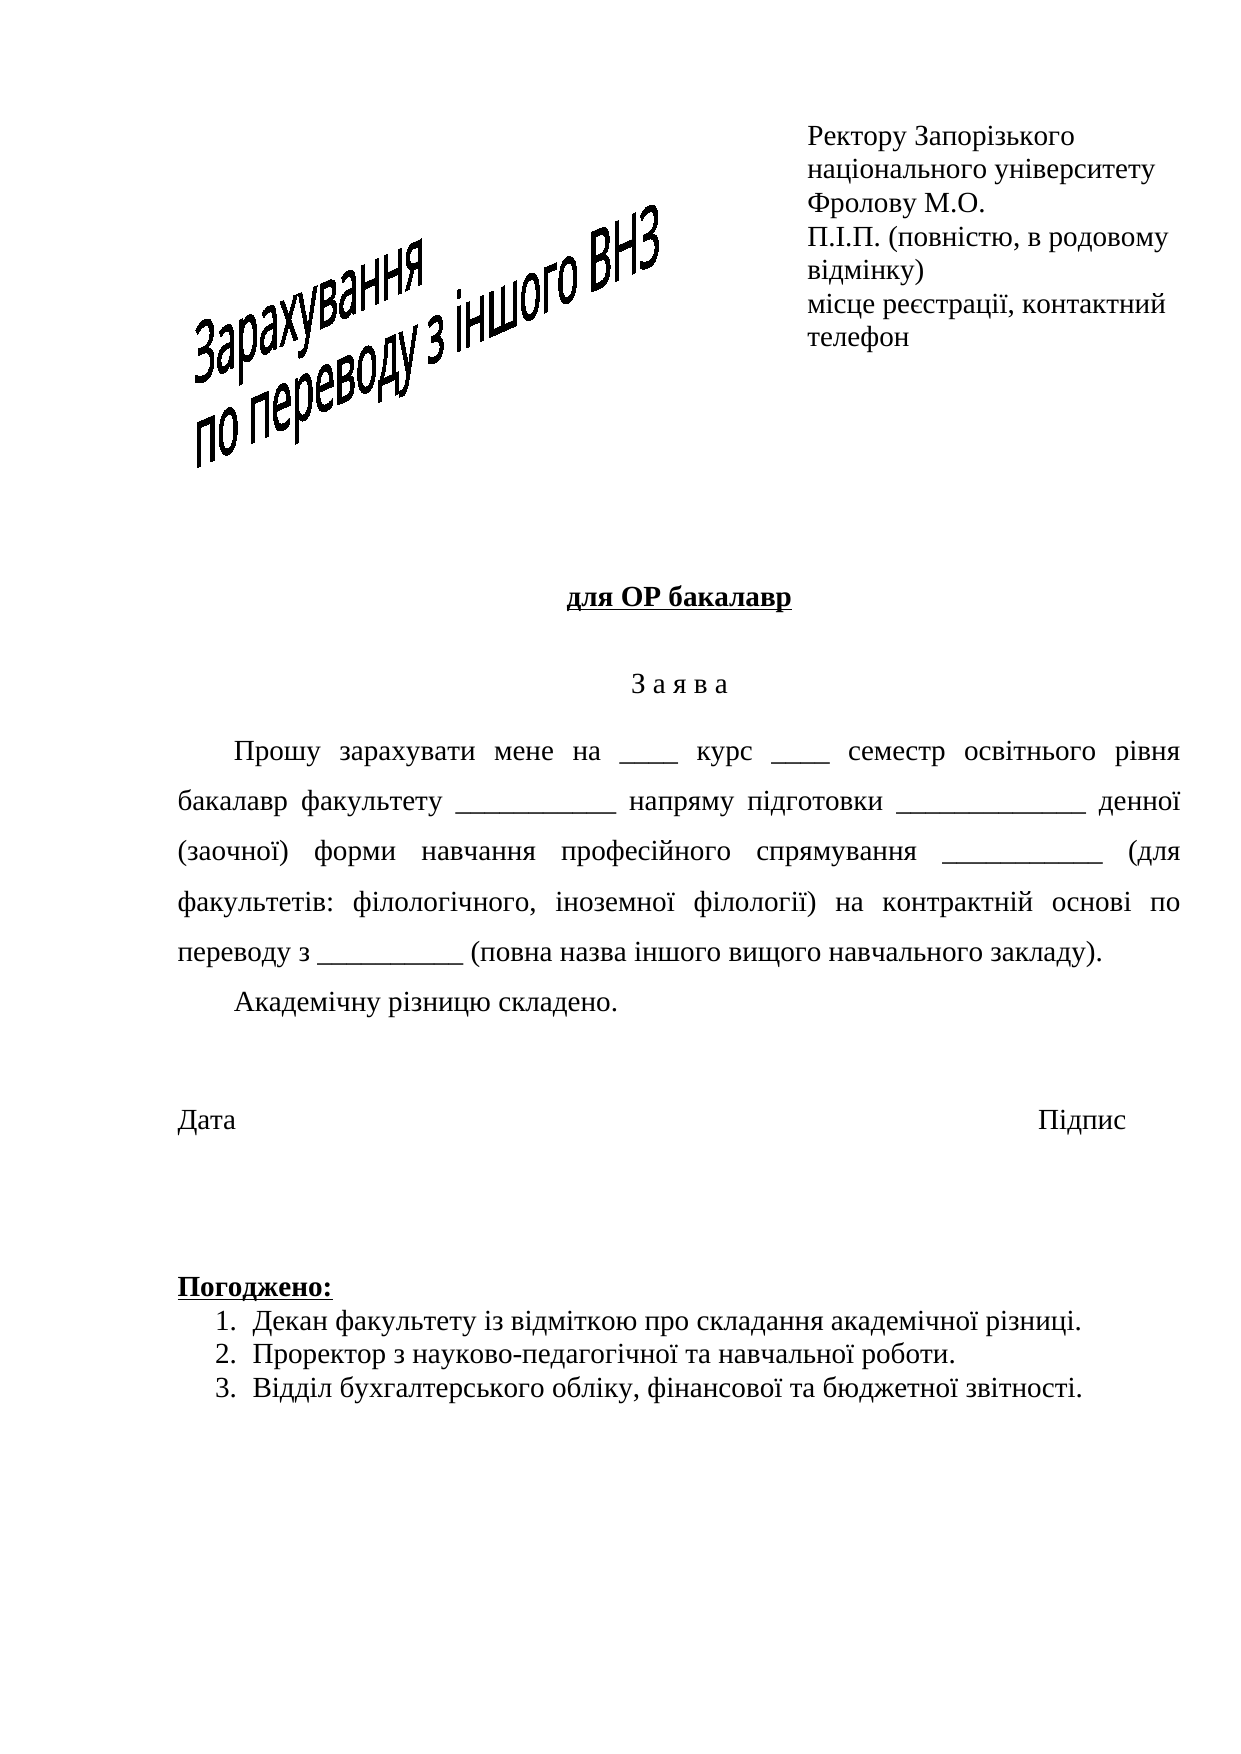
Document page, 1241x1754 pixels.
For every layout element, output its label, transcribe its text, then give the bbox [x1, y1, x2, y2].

text Академічну різницю складено. [177, 984, 1181, 1018]
text для ОР бакалавр [177, 579, 1181, 613]
text Прошу зарахувати мене на ____ курс ____ семестр освітнього рівня бакалавр факультету ___________ напряму підготовки _____________ денної (заочної) форми навчання професійного спрямування ___________ (для факультетів: філологічного, іноземної філології) на контрактній основі по переводу з __________ (повна назва іншого вищого навчального закладу). [177, 733, 1181, 968]
list Відділ бухгалтерського обліку, фінансової та бюджетної звітності. [215, 1370, 1181, 1404]
list Декан факультету із відміткою про складання академічної різниці. [215, 1303, 1181, 1337]
text Погоджено: [177, 1269, 1181, 1303]
text З а я в а [177, 666, 1181, 699]
table_header [166, 118, 796, 488]
list Проректор з науково-педагогічної та навчальної роботи. [215, 1337, 1181, 1370]
table_header Ректору Запорізького національного університету Фролову М.О. П.І.П. (повністю, в родовому відмінку) місце реєстрації, контактний телефон [796, 118, 1192, 488]
text Дата Підпис [177, 1102, 1181, 1135]
